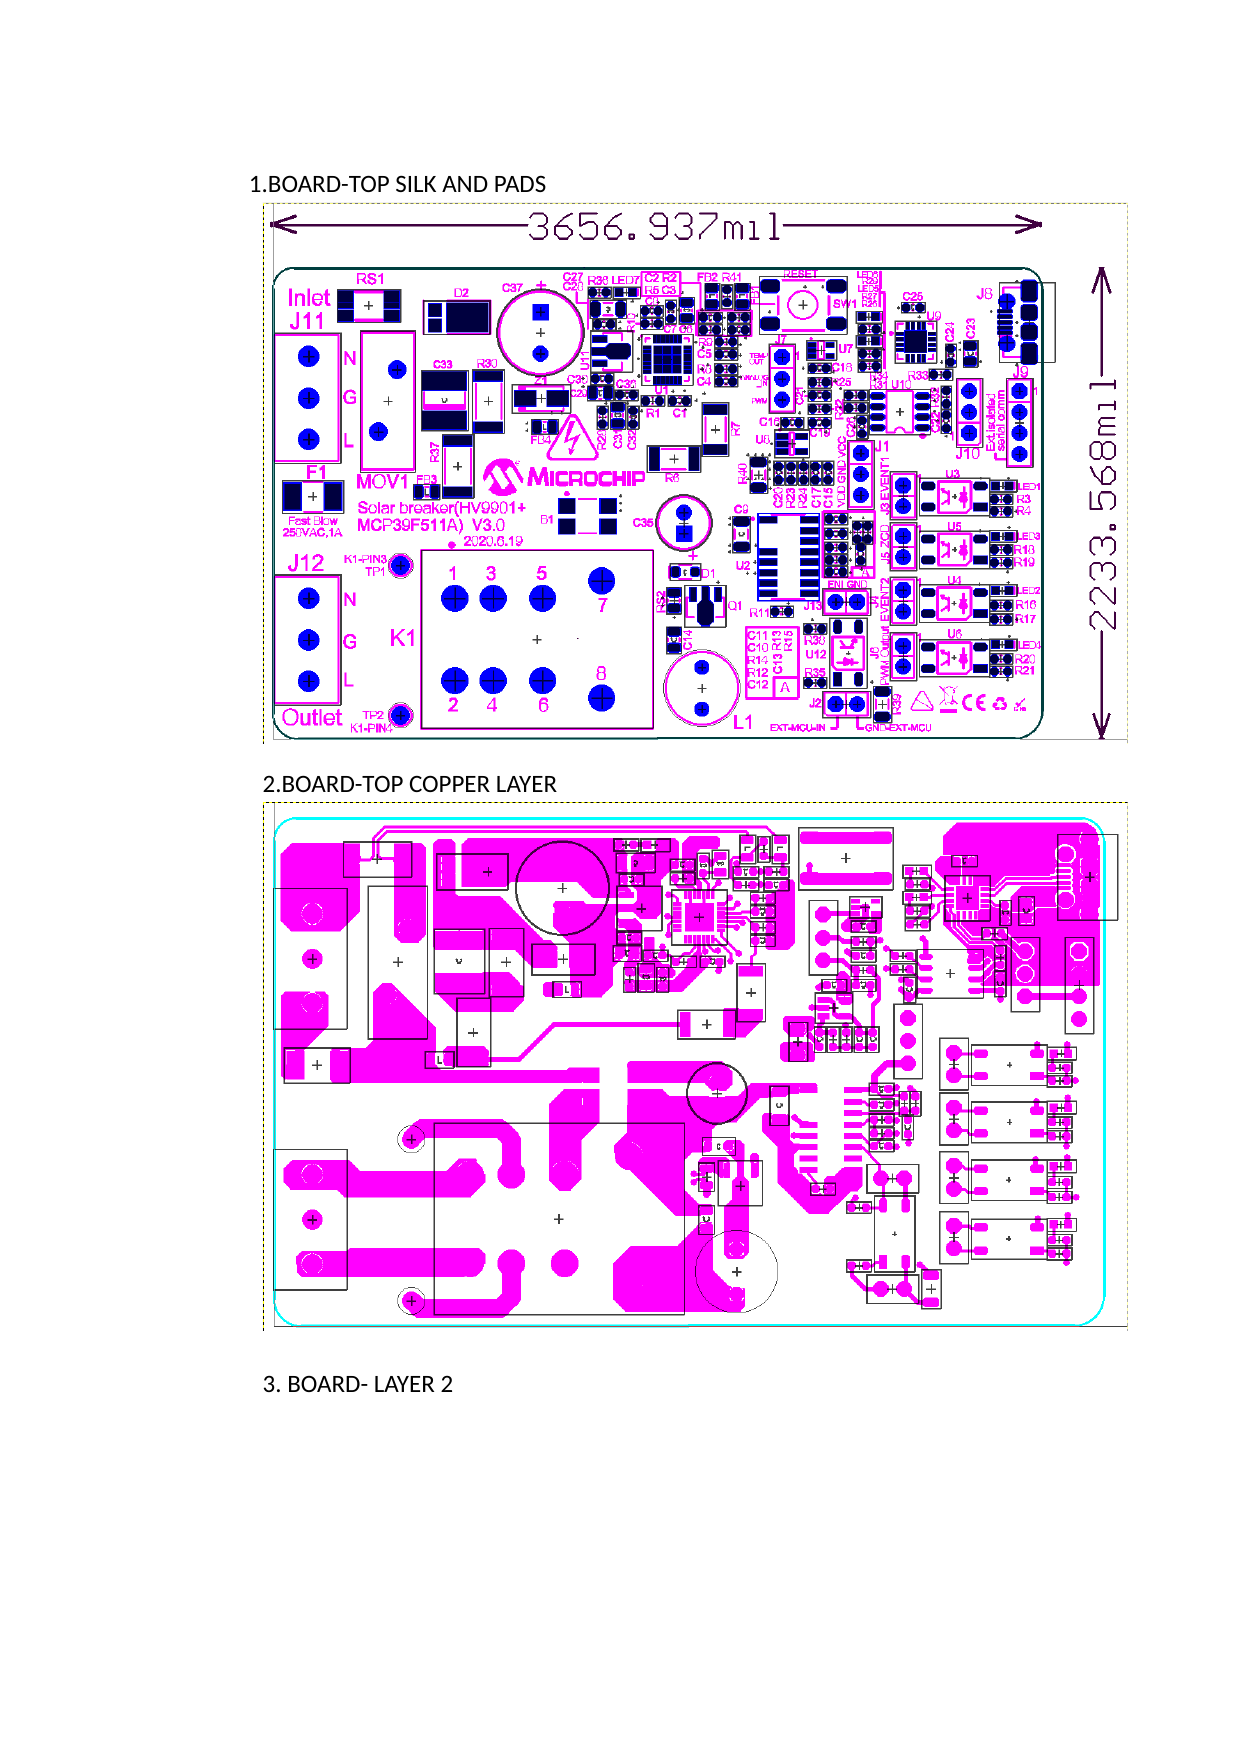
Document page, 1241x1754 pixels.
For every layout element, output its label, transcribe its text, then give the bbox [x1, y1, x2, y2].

picture [262, 202, 1128, 744]
text 1.BOARD-TOP SILK AND PADS [187, 164, 1053, 202]
list 3. BOARD- LAYER 2 [262, 1364, 1053, 1402]
list 2.BOARD-TOP COPPER LAYER [262, 764, 1053, 802]
picture [262, 802, 1128, 1331]
